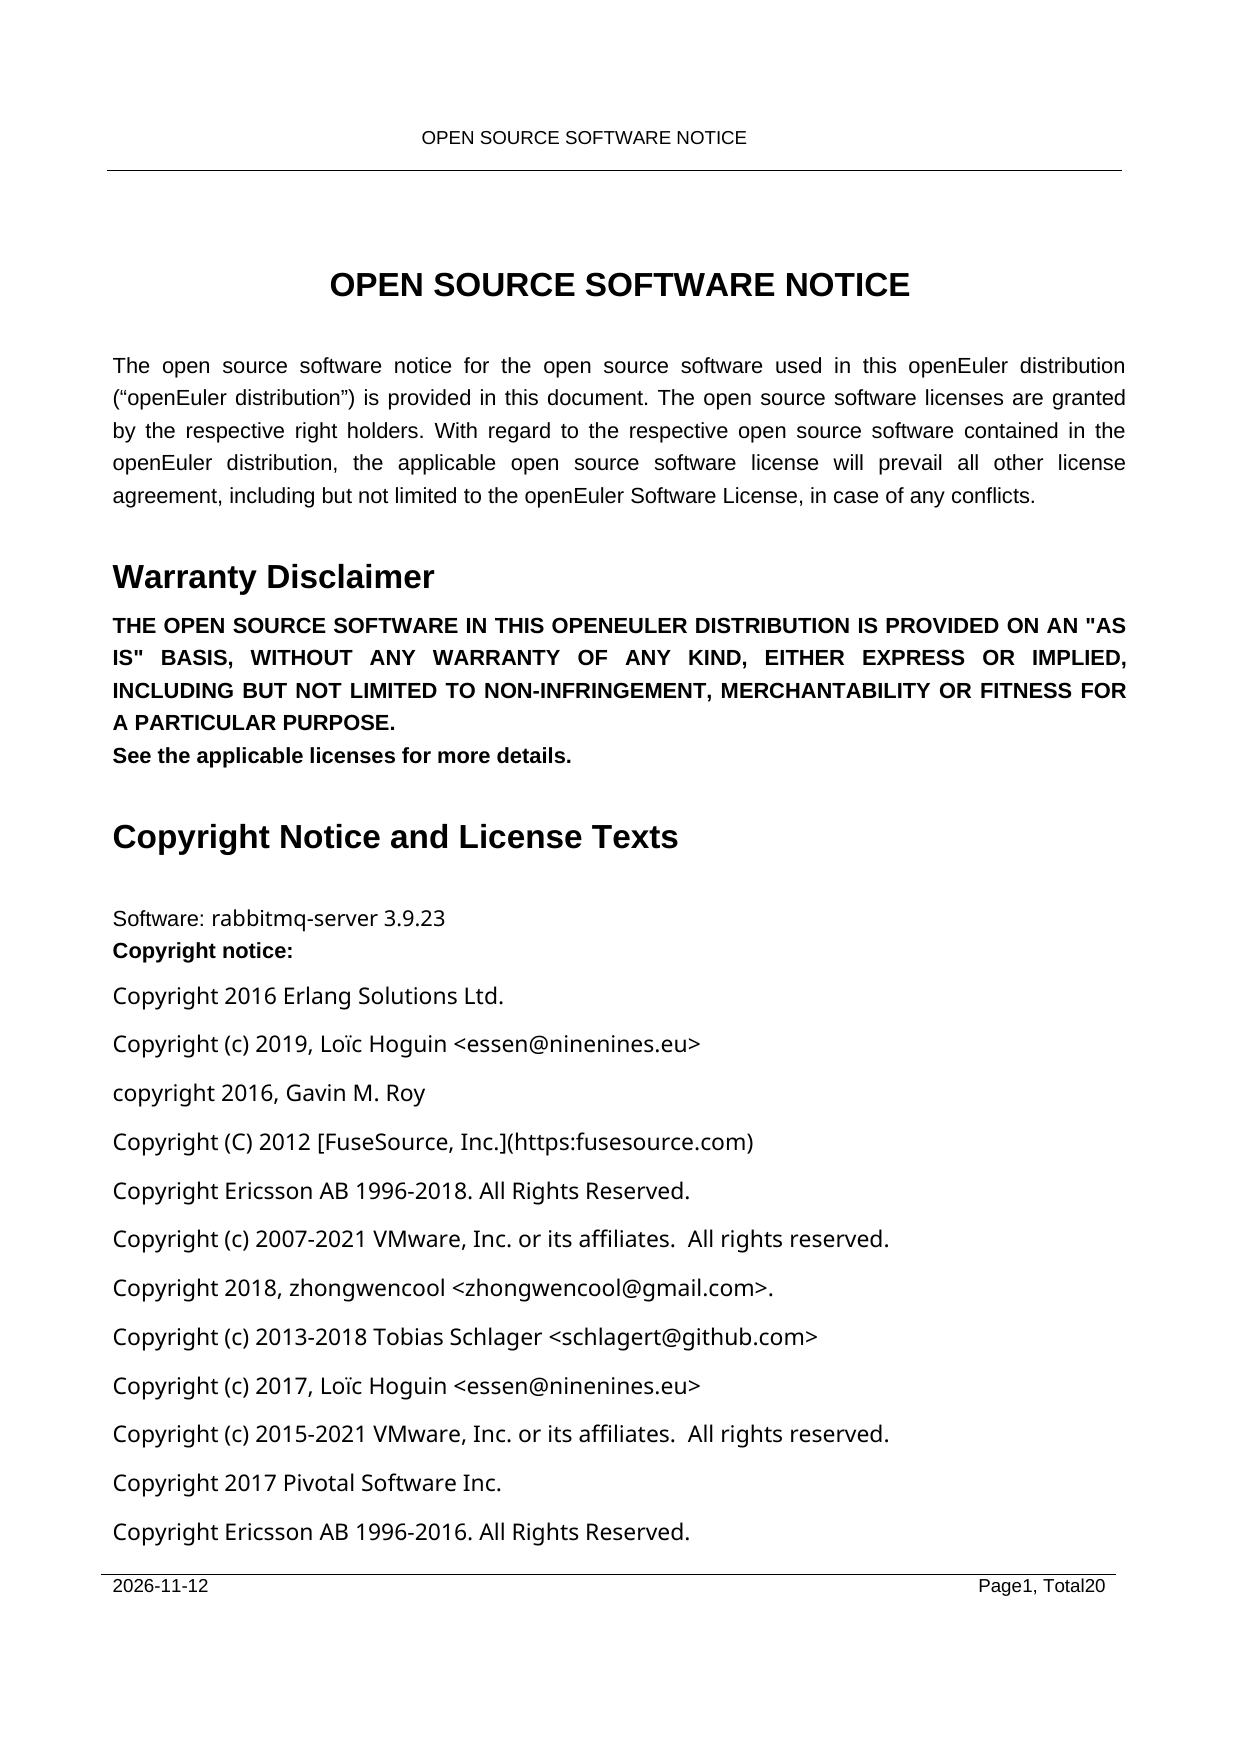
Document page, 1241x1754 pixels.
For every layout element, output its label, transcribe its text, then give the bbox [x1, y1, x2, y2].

text Software: rabbitmq-server 3.9.23 [112, 901, 1128, 934]
text Warranty Disclaimer [112, 544, 1128, 609]
text Copyright notice: [112, 934, 1128, 966]
text The open source software notice for the open source software used in this openEuler distribution (“openEuler distribution”) is provided in this document. The open source software licenses are granted by the respective right holders. With regard to the respective open source software contained in the openEuler distribution, the applicable open source software license will prevail all other license agreement, including but not limited to the openEuler Software License, in case of any conflicts. [112, 349, 1128, 511]
text THE OPEN SOURCE SOFTWARE IN THIS OPENEULER DISTRIBUTION IS PROVIDED ON AN "AS IS" BASIS, WITHOUT ANY WARRANTY OF ANY KIND, EITHER EXPRESS OR IMPLIED, INCLUDING BUT NOT LIMITED TO NON-INFRINGEMENT, MERCHANTABILITY OR FITNESS FOR A PARTICULAR PURPOSE. See the applicable licenses for more details. [112, 609, 1128, 771]
text Copyright Notice and License Texts [112, 804, 1128, 869]
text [112, 979, 1128, 1548]
text OPEN SOURCE SOFTWARE NOTICE [112, 251, 1128, 316]
